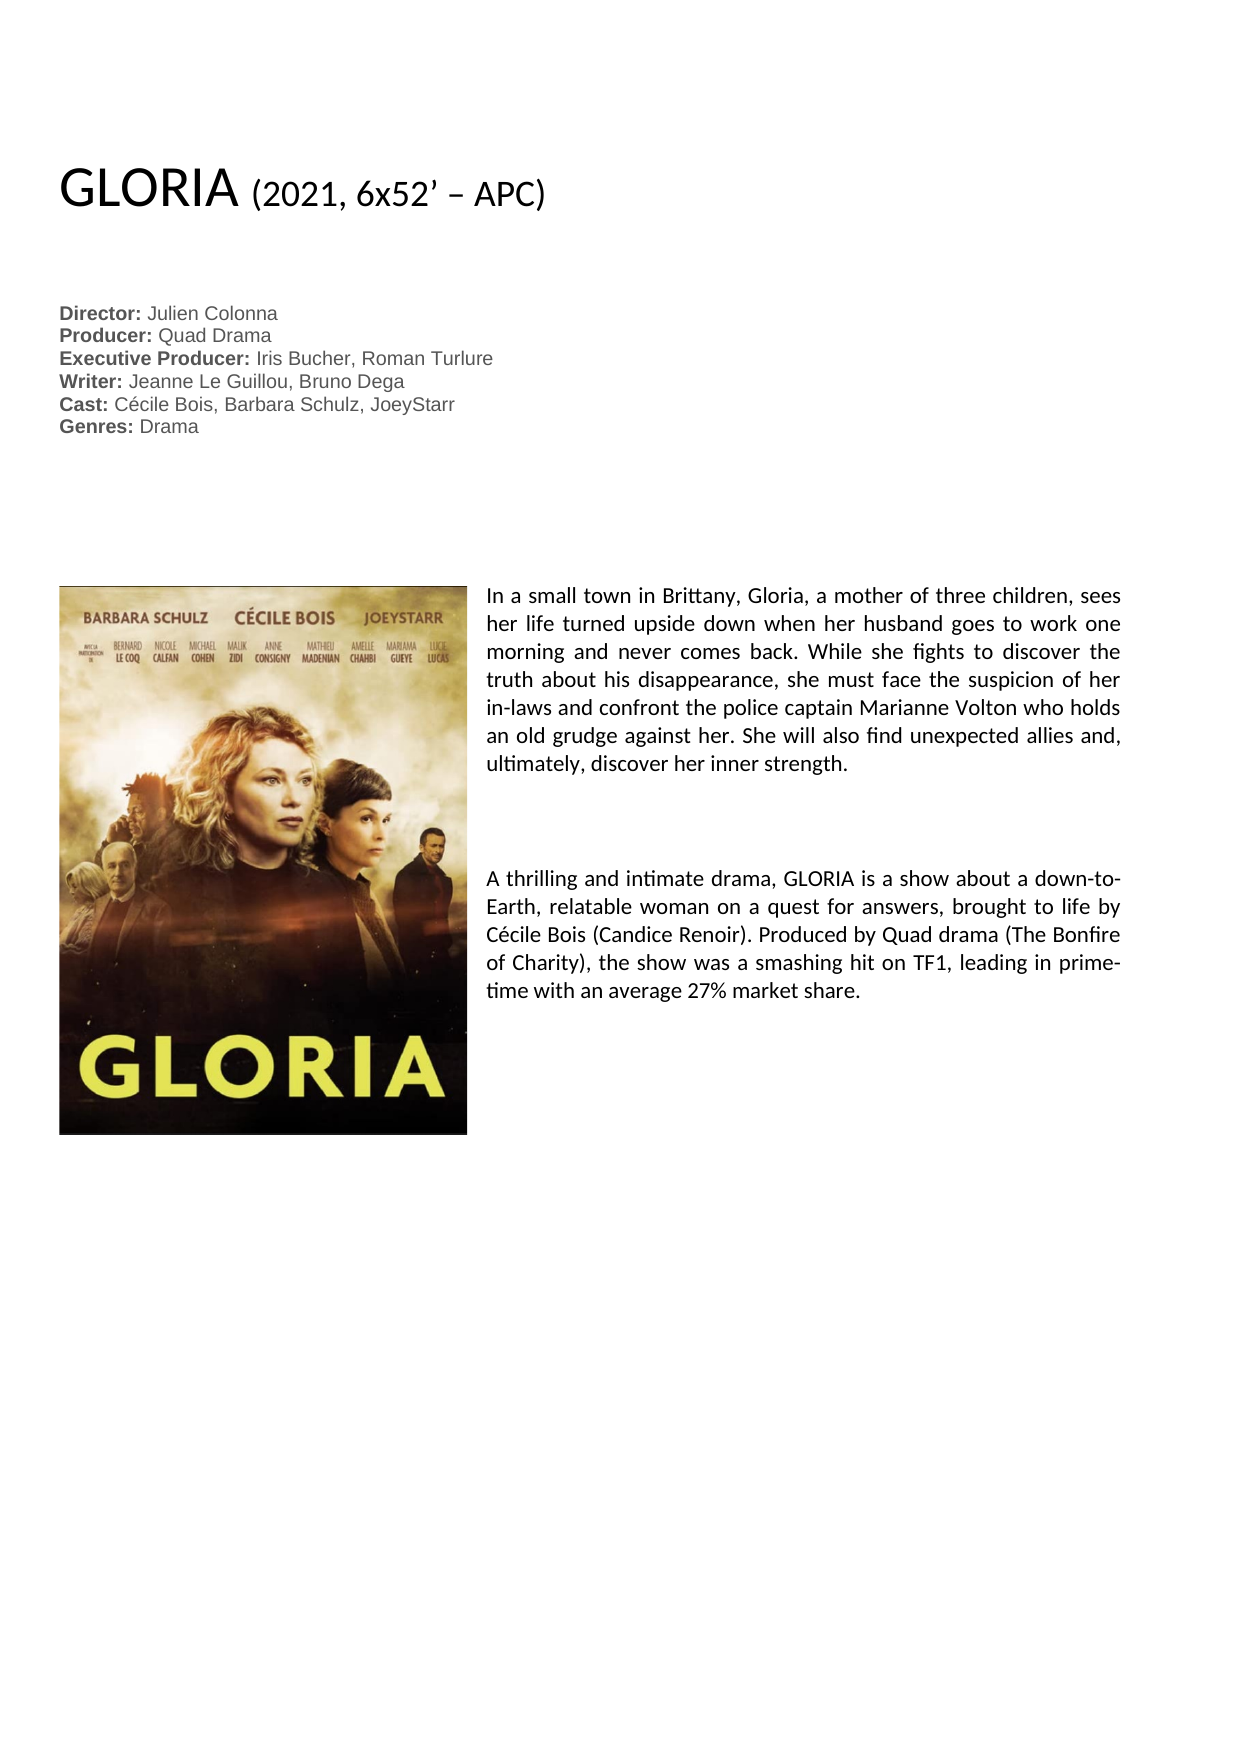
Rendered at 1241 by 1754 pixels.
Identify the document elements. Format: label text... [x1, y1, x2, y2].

picture [59, 586, 468, 1135]
text Producer: Quad Drama [59, 324, 1122, 347]
text In a small town in Brittany, Gloria, a mother of three children, sees her life turned upside down when her husband goes to work one morning and never comes back. While she fights to discover the truth about his disappearance, she must face the suspicion of her in-laws and confront the police captain Marianne Volton who holds an old grudge against her. She will also find unexpected allies and, ultimately, discover her inner strength. [59, 581, 1122, 777]
text Executive Producer: Iris Bucher, Roman Turlure [59, 347, 1122, 370]
text Genres: Drama [59, 415, 1122, 438]
text A thrilling and intimate drama, GLORIA is a show about a down-to-Earth, relatable woman on a quest for answers, brought to life by Cécile Bois (Candice Renoir). Produced by Quad drama (The Bonfire of Charity), the show was a smashing hit on TF1, leading in prime-time with an average 27% market share. [468, 864, 1122, 1004]
text Cast: Cécile Bois, Barbara Schulz, JoeyStarr [59, 392, 1122, 415]
text Director: Julien Colonna [59, 302, 1122, 324]
text GLORIA (2021, 6x52’ – APC) [59, 149, 1122, 221]
text Writer: Jeanne Le Guillou, Bruno Dega [59, 370, 1122, 392]
